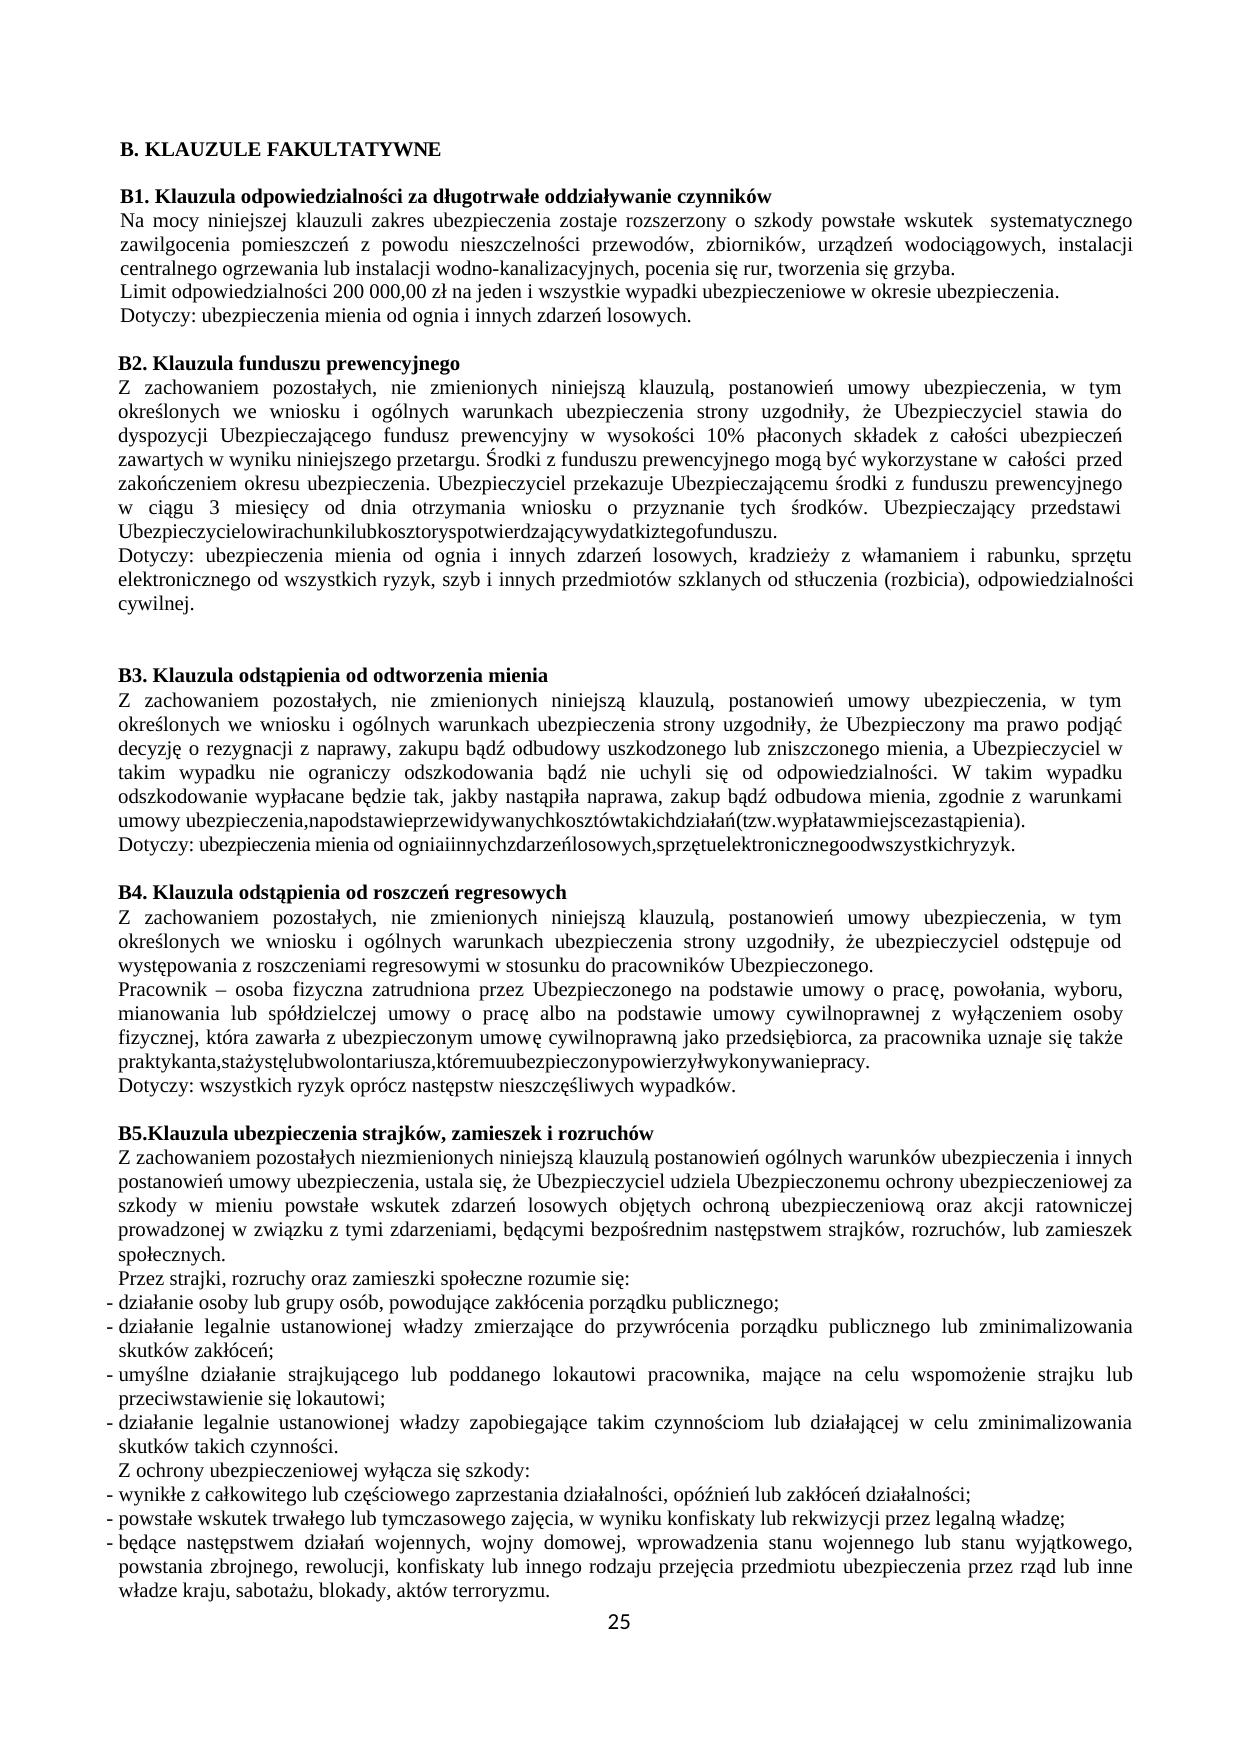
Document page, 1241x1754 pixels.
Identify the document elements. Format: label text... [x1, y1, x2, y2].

list umyślne działanie strajkującego lub poddanego lokautowi pracownika, mające na celu wspomożenie strajku lub przeciwstawienie się lokautowi; [106, 1362, 1134, 1410]
subtitle B4. Klauzula odstąpienia od roszczeń regresowych [118, 881, 1134, 904]
list działanie legalnie ustanowionej władzy zapobiegające takim czynnościom lub działającej w celu zminimalizowania skutków takich czynności. [106, 1410, 1134, 1458]
text Dotyczy: wszystkich ryzyk oprócz następstw nieszczęśliwych wypadków. [118, 1073, 1134, 1097]
list powstałe wskutek trwałego lub tymczasowego zajęcia, w wyniku konfiskaty lub rekwizycji przez legalną władzę; [106, 1506, 1134, 1530]
text Z zachowaniem pozostałych, nie zmienionych niniejszą klauzulą, postanowień umowy ubezpieczenia, w tym określonych we wniosku i ogólnych warunkach ubezpieczenia strony uzgodniły, że Ubezpieczony ma prawo podjąć decyzję o rezygnacji z naprawy, zakupu bądź odbudowy uszkodzonego lub zniszczonego mienia, a Ubezpieczyciel w takim wypadku nie ograniczy odszkodowania bądź nie uchyli się od odpowiedzialności. W takim wypadku odszkodowanie wypłacane będzie tak, jakby nastąpiła naprawa, zakup bądź odbudowa mienia, zgodnie z warunkami umowy ubezpieczenia,napodstawieprzewidywanychkosztówtakichdziałań(tzw.wypłatawmiejscezastąpienia). [118, 688, 1123, 832]
list działanie legalnie ustanowionej władzy zmierzające do przywrócenia porządku publicznego lub zminimalizowania skutków zakłóceń; [106, 1314, 1134, 1362]
text Z zachowaniem pozostałych niezmienionych niniejszą klauzulą postanowień ogólnych warunków ubezpieczenia i innych postanowień umowy ubezpieczenia, ustala się, że Ubezpieczyciel udziela Ubezpieczonemu ochrony ubezpieczeniowej za szkody w mieniu powstałe wskutek zdarzeń losowych objętych ochroną ubezpieczeniową oraz akcji ratowniczej prowadzonej w związku z tymi zdarzeniami, będącymi bezpośrednim następstwem strajków, rozruchów, lub zamieszek społecznych. [118, 1145, 1134, 1266]
list wynikłe z całkowitego lub częściowego zaprzestania działalności, opóźnień lub zakłóceń działalności; [106, 1482, 1134, 1506]
subtitle B2. Klauzula funduszu prewencyjnego [118, 351, 1134, 375]
text Z ochrony ubezpieczeniowej wyłącza się szkody: [118, 1458, 1134, 1482]
text B1. Klauzula odpowiedzialności za długotrwałe oddziaływanie czynników [120, 185, 1134, 208]
list będące następstwem działań wojennych, wojny domowej, wprowadzenia stanu wojennego lub stanu wyjątkowego, powstania zbrojnego, rewolucji, konfiskaty lub innego rodzaju przejęcia przedmiotu ubezpieczenia przez rząd lub inne władze kraju, sabotażu, blokady, aktów terroryzmu. [106, 1530, 1134, 1602]
text Limit odpowiedzialności 200 000,00 zł na jeden i wszystkie wypadki ubezpieczeniowe w okresie ubezpieczenia. [120, 280, 1134, 303]
text Dotyczy: ubezpieczenia mienia od ognia i innych zdarzeń losowych, kradzieży z włamaniem i rabunku, sprzętu elektronicznego od wszystkich ryzyk, szyb i innych przedmiotów szklanych od stłuczenia (rozbicia), odpowiedzialności cywilnej. [118, 543, 1134, 615]
text Przez strajki, rozruchy oraz zamieszki społeczne rozumie się: [118, 1266, 1134, 1289]
text Dotyczy: ubezpieczenia mienia od ogniaiinnychzdarzeńlosowych,sprzętuelektronicznegoodwszystkichryzyk. [118, 832, 1134, 856]
text Z zachowaniem pozostałych, nie zmienionych niniejszą klauzulą, postanowień umowy ubezpieczenia, w tym określonych we wniosku i ogólnych warunkach ubezpieczenia strony uzgodniły, że ubezpieczyciel odstępuje od występowania z roszczeniami regresowymi w stosunku do pracowników Ubezpieczonego. [118, 904, 1123, 977]
text Z zachowaniem pozostałych, nie zmienionych niniejszą klauzulą, postanowień umowy ubezpieczenia, w tym określonych we wniosku i ogólnych warunkach ubezpieczenia strony uzgodniły, że Ubezpieczyciel stawia do dyspozycji Ubezpieczającego fundusz prewencyjny w wysokości 10% płaconych składek z całości ubezpieczeń zawartych w wyniku niniejszego przetargu. Środki z funduszu prewencyjnego mogą być wykorzystane w całości przed zakończeniem okresu ubezpieczenia. Ubezpieczyciel przekazuje Ubezpieczającemu środki z funduszu prewencyjnego w ciągu 3 miesięcy od dnia otrzymania wniosku o przyznanie tych środków. Ubezpieczający przedstawi Ubezpieczycielowirachunkilubkosztoryspotwierdzającywydatkiztegofunduszu. [118, 375, 1123, 543]
subtitle B5.Klauzula ubezpieczenia strajków, zamieszek i rozruchów [118, 1121, 1134, 1145]
list działanie osoby lub grupy osób, powodujące zakłócenia porządku publicznego; [106, 1289, 1134, 1314]
text Na mocy niniejszej klauzuli zakres ubezpieczenia zostaje rozszerzony o szkody powstałe wskutek systematycznego zawilgocenia pomieszczeń z powodu nieszczelności przewodów, zbiorników, urządzeń wodociągowych, instalacji centralnego ogrzewania lub instalacji wodno-kanalizacyjnych, pocenia się rur, tworzenia się grzyba. [120, 208, 1134, 280]
subtitle B3. Klauzula odstąpienia od odtworzenia mienia [118, 664, 1134, 688]
subtitle KLAUZULE FAKULTATYWNE [120, 137, 1134, 161]
text Dotyczy: ubezpieczenia mienia od ognia i innych zdarzeń losowych. [120, 303, 1134, 327]
text Pracownik – osoba fizyczna zatrudniona przez Ubezpieczonego na podstawie umowy o pracę, powołania, wyboru, mianowania lub spółdzielczej umowy o pracę albo na podstawie umowy cywilnoprawnej z wyłączeniem osoby fizycznej, która zawarła z ubezpieczonym umowę cywilnoprawną jako przedsiębiorca, za pracownika uznaje się także praktykanta,stażystęlubwolontariusza,któremuubezpieczonypowierzyłwykonywaniepracy. [118, 977, 1123, 1073]
